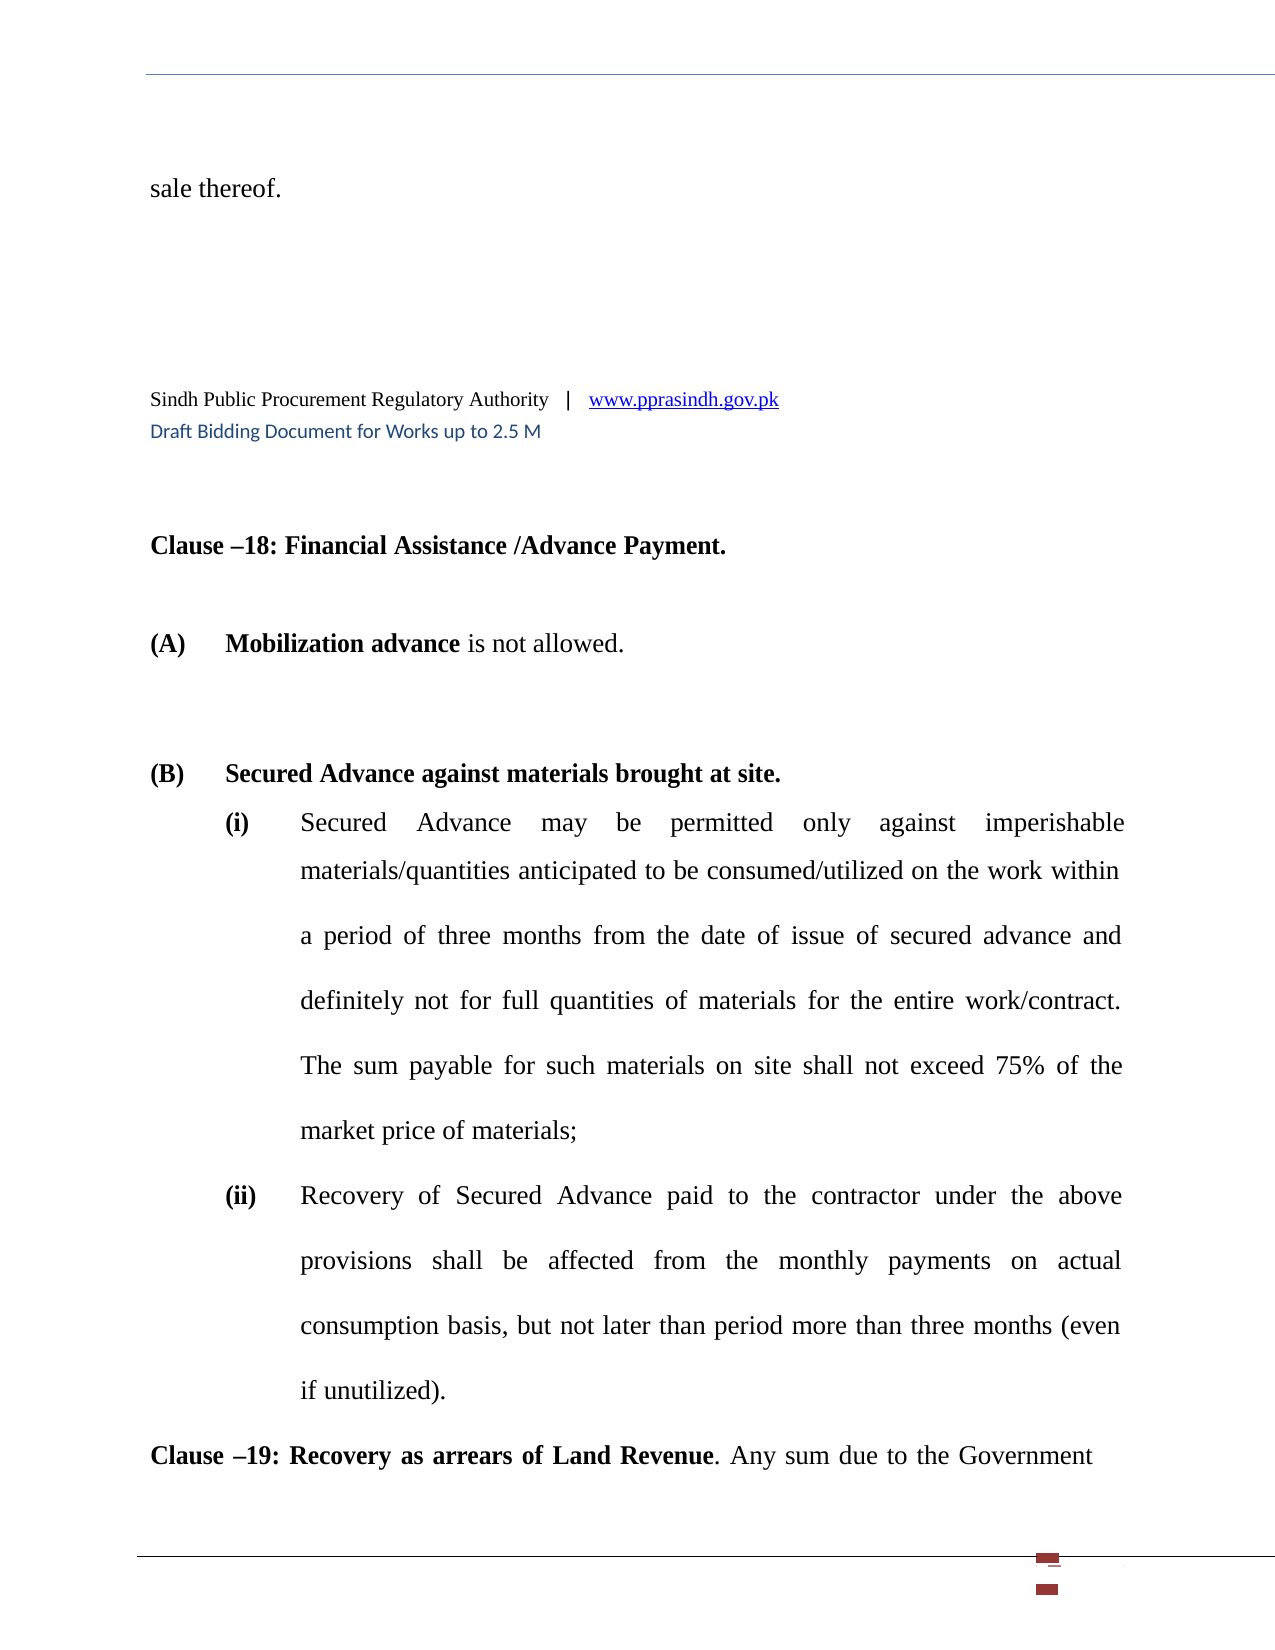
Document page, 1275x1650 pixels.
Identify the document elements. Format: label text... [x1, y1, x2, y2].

text provisions shall be affected from the monthly payments on actual [150, 1227, 1169, 1292]
text sale thereof. [150, 155, 1169, 220]
text if unutilized). [150, 1357, 1169, 1422]
text (ii) Recovery of Secured Advance paid to the contractor under the above [150, 1162, 1169, 1227]
text a period of three months from the date of issue of secured advance and [150, 902, 1169, 967]
text Clause –18: Financial Assistance /Advance Payment. [150, 512, 1169, 577]
text (i) Secured Advance may be permitted only against imperishable [150, 805, 1169, 837]
text Clause –19: Recovery as arrears of Land Revenue. Any sum due to the Government [150, 1422, 1169, 1487]
text market price of materials; [150, 1097, 1169, 1162]
text consumption basis, but not later than period more than three months (even [150, 1292, 1169, 1357]
text Sindh Public Procurement Regulatory Authority | www.pprasindh.gov.pk 10 [150, 382, 1169, 415]
text (B) Secured Advance against materials brought at site. [150, 740, 1169, 805]
text definitely not for full quantities of materials for the entire work/contract. [150, 967, 1169, 1032]
text (A) Mobilization advance is not allowed. [150, 610, 1169, 675]
text materials/quantities anticipated to be consumed/utilized on the work within [150, 837, 1169, 902]
text The sum payable for such materials on site shall not exceed 75% of the [150, 1032, 1169, 1097]
text Draft Bidding Document for Works up to 2.5 M [150, 415, 1169, 447]
